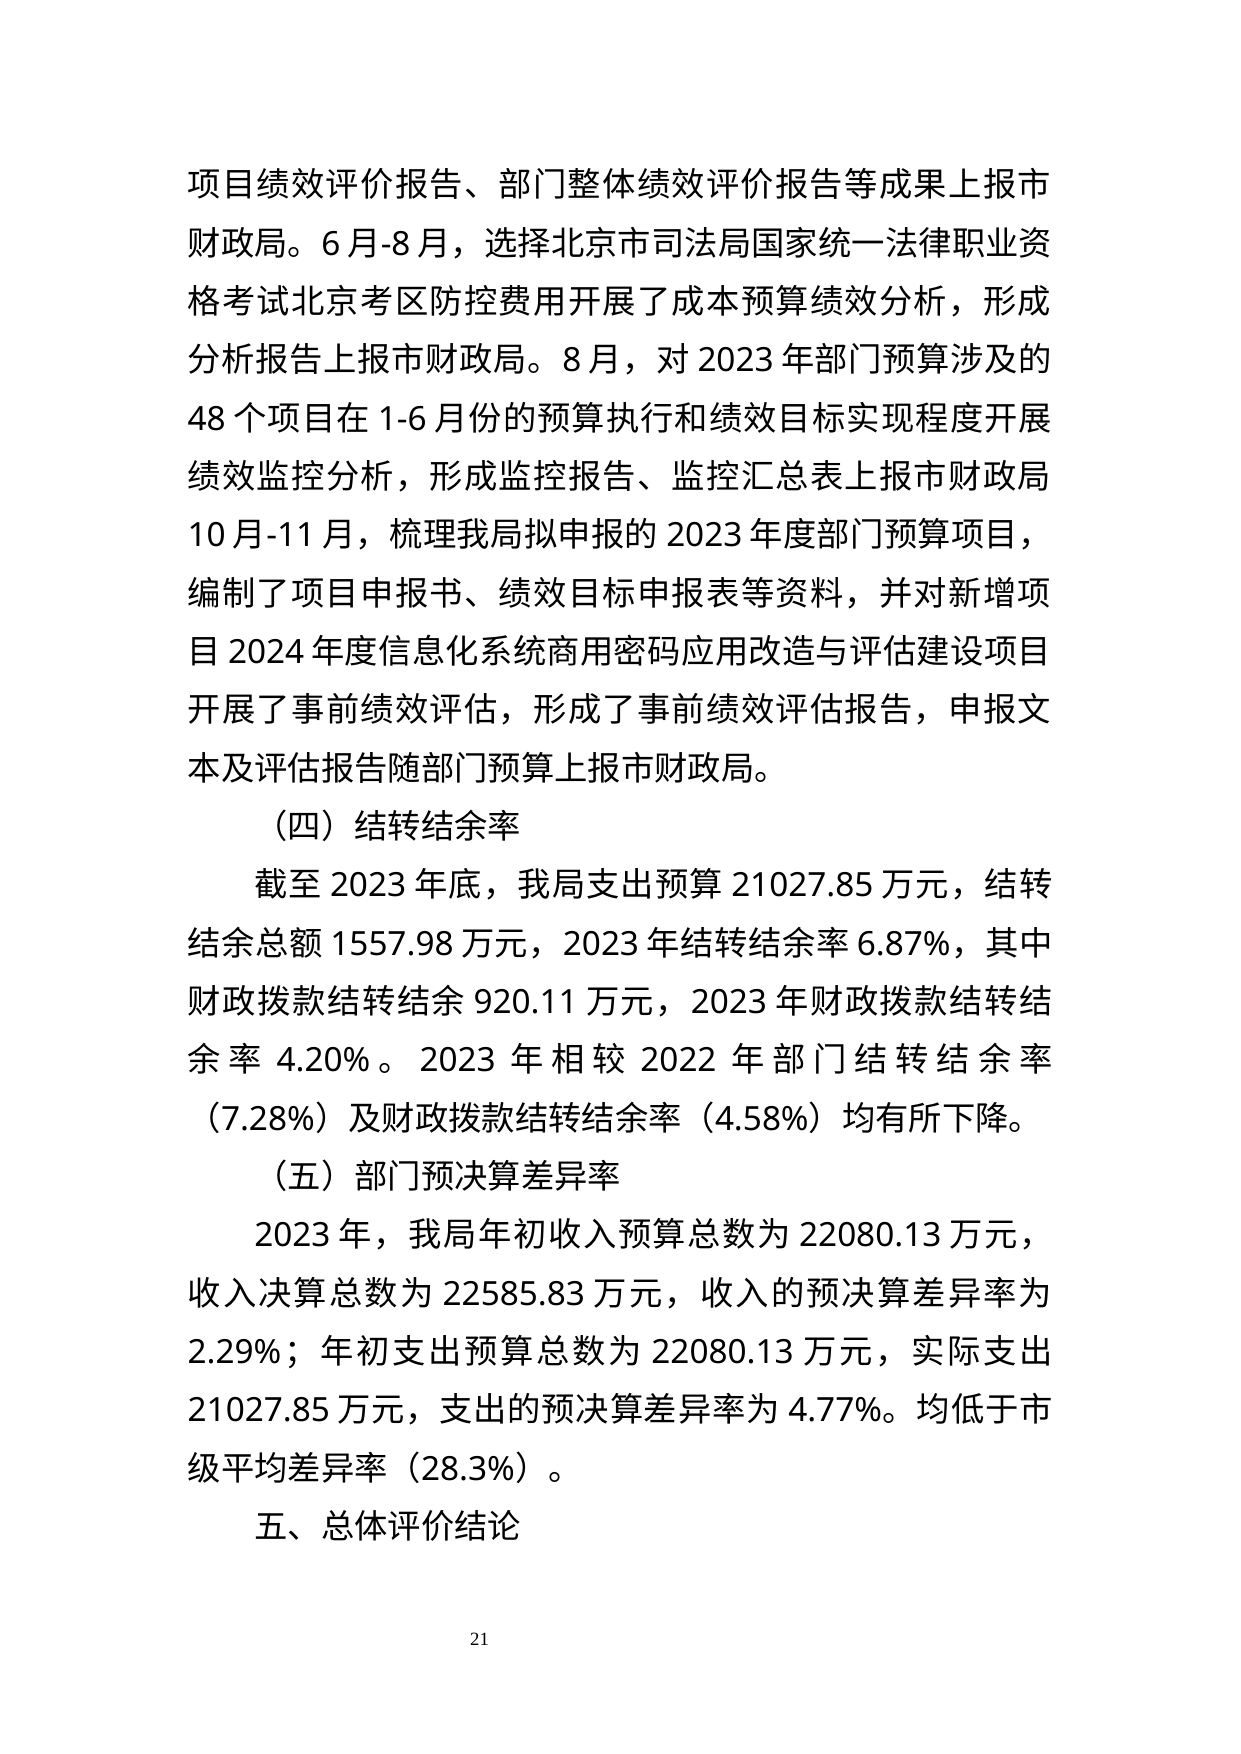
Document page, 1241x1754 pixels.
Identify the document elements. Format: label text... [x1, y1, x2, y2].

text 2023年，我局年初收入预算总数为22080.13万元，收入决算总数为22585.83万元，收入的预决算差异率为2.29%；年初支出预算总数为22080.13万元，实际支出21027.85万元，支出的预决算差异率为4.77%。均低于市级平均差异率（28.3%）。 [187, 1200, 1053, 1492]
text 截至2023年底，我局支出预算21027.85万元，结转结余总额1557.98万元，2023年结转结余率6.87%，其中财政拨款结转结余920.11万元，2023年财政拨款结转结余率4.20%。2023年相较2022年部门结转结余率（7.28%）及财政拨款结转结余率（4.58%）均有所下降。 [187, 850, 1053, 1142]
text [187, 150, 1053, 792]
text （四）结转结余率 [187, 792, 1053, 850]
text （五）部门预决算差异率 [187, 1142, 1053, 1200]
text 五、总体评价结论 [187, 1492, 1053, 1550]
